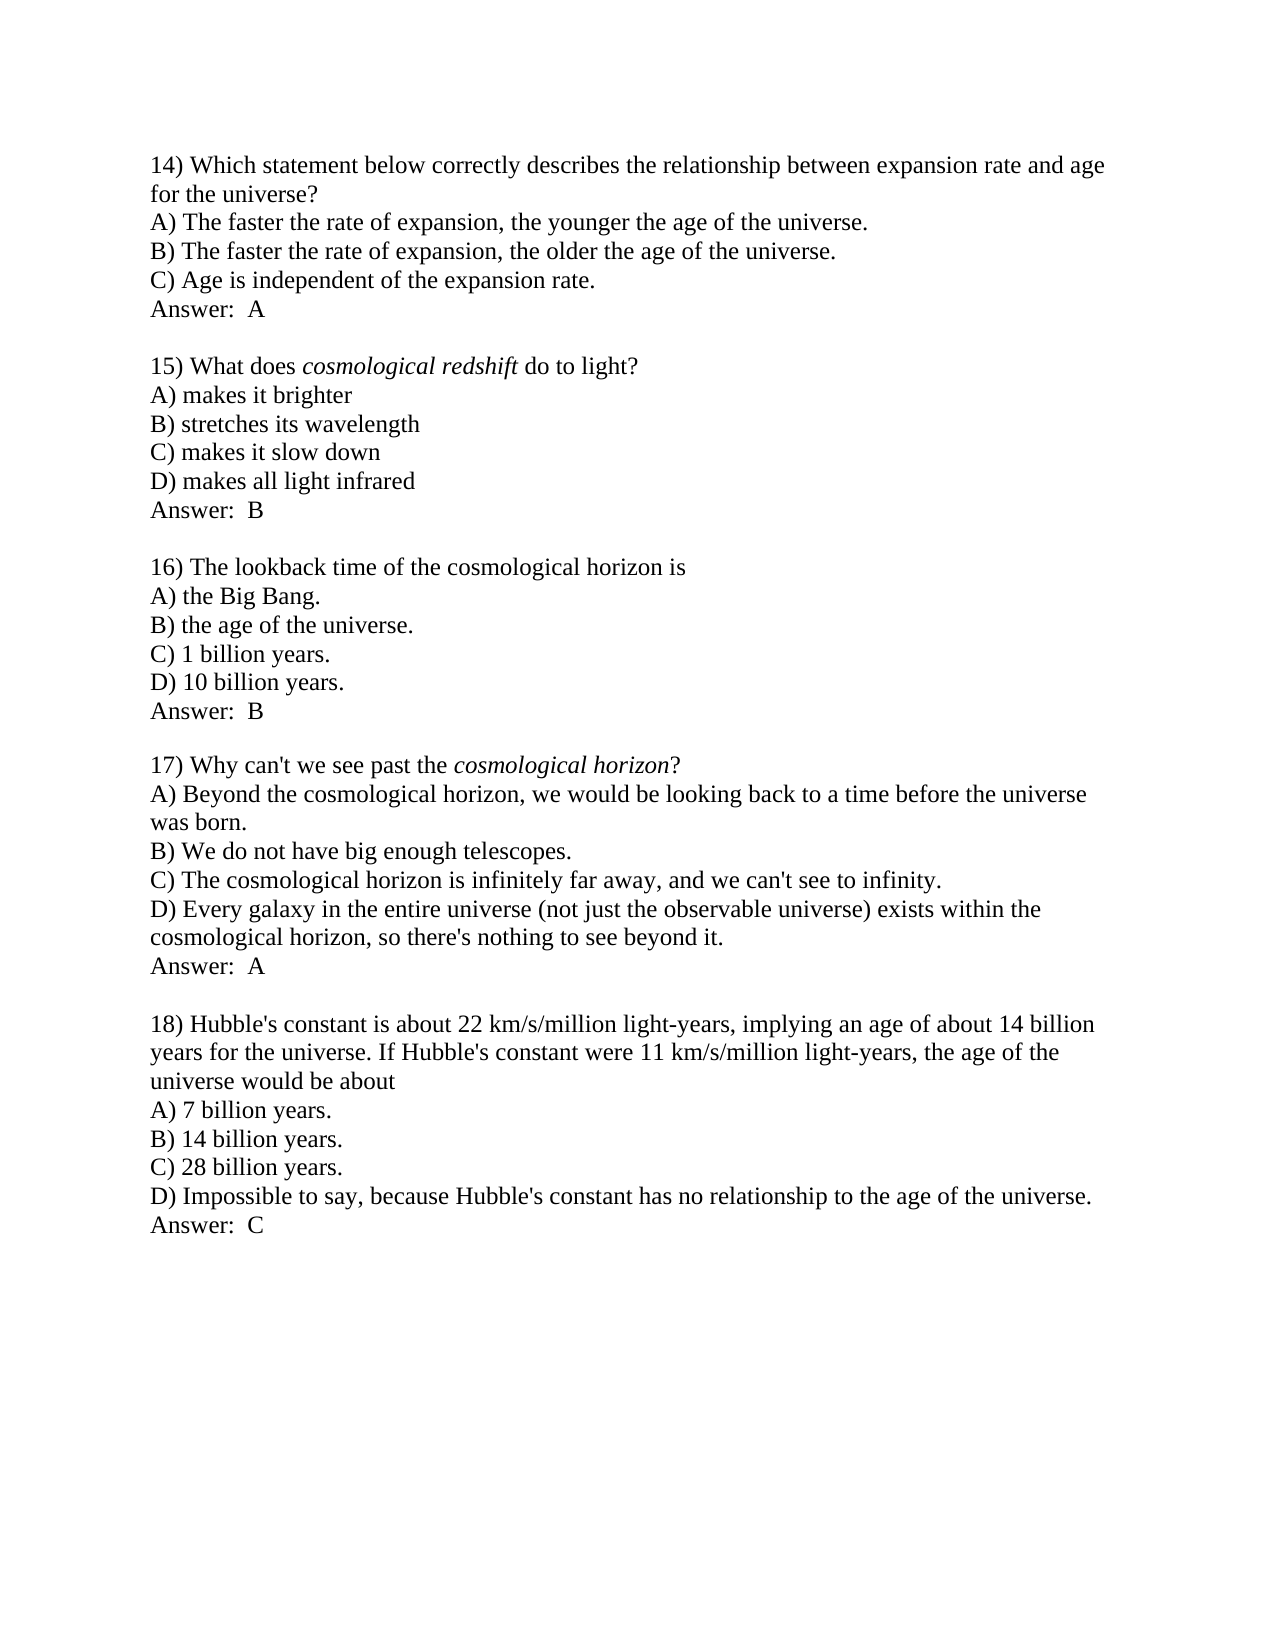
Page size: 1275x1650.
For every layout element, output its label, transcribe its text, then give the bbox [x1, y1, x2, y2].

text B) We do not have big enough telescopes. [150, 836, 1125, 865]
text D) Impossible to say, because Hubble's constant has no relationship to the age of the universe. [150, 1181, 1125, 1210]
text D) makes all light infrared [150, 466, 1125, 495]
text Answer: B [150, 696, 1125, 725]
text C) The cosmological horizon is infinitely far away, and we can't see to infinity. [150, 865, 1125, 894]
text B) stretches its wavelength [150, 409, 1125, 437]
text C) Age is independent of the expansion rate. [150, 265, 1125, 294]
text Answer: B [150, 495, 1125, 524]
text A) makes it brighter [150, 380, 1125, 409]
text 18) Hubble's constant is about 22 km/s/million light-years, implying an age of about 14 billion years for the universe. If Hubble's constant were 11 km/s/million light-years, the age of the universe would be about [150, 1009, 1125, 1095]
text C) 28 billion years. [150, 1152, 1125, 1181]
text Answer: C [150, 1210, 1125, 1239]
text D) 10 billion years. [150, 667, 1125, 696]
text A) the Big Bang. [150, 581, 1125, 610]
text C) 1 billion years. [150, 639, 1125, 667]
text 16) The lookback time of the cosmological horizon is [150, 552, 1125, 581]
text 14) Which statement below correctly describes the relationship between expansion rate and age for the universe? [150, 150, 1125, 207]
text A) Beyond the cosmological horizon, we would be looking back to a time before the universe was born. [150, 779, 1125, 836]
text A) The faster the rate of expansion, the younger the age of the universe. [150, 207, 1125, 236]
text Answer: A [150, 294, 1125, 322]
text D) Every galaxy in the entire universe (not just the observable universe) exists within the cosmological horizon, so there's nothing to see beyond it. [150, 894, 1125, 951]
text 17) Why can't we see past the cosmological horizon? [150, 750, 1125, 779]
text Answer: A [150, 951, 1125, 980]
text A) 7 billion years. [150, 1095, 1125, 1124]
text B) 14 billion years. [150, 1124, 1125, 1152]
text B) the age of the universe. [150, 610, 1125, 639]
text C) makes it slow down [150, 437, 1125, 466]
text 15) What does cosmological redshift do to light? [150, 351, 1125, 380]
text B) The faster the rate of expansion, the older the age of the universe. [150, 236, 1125, 265]
